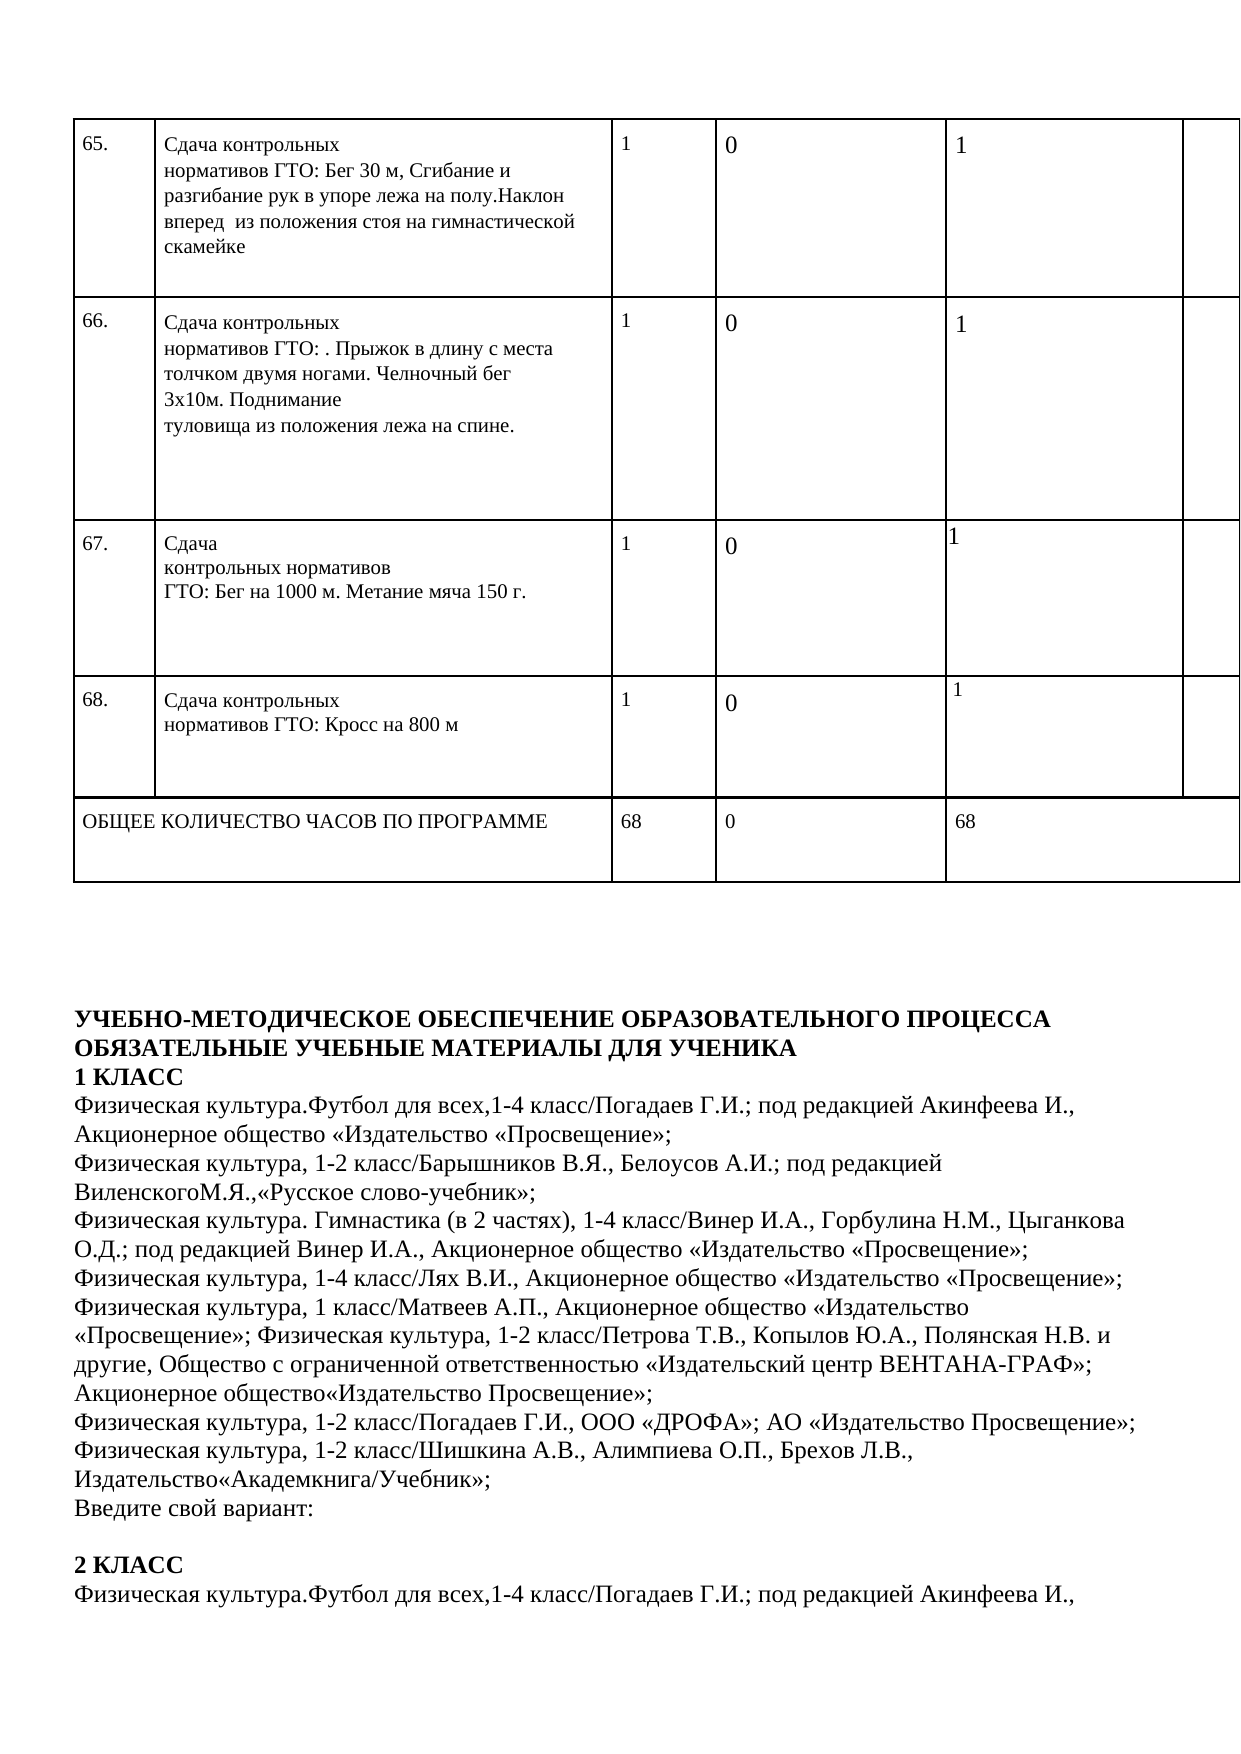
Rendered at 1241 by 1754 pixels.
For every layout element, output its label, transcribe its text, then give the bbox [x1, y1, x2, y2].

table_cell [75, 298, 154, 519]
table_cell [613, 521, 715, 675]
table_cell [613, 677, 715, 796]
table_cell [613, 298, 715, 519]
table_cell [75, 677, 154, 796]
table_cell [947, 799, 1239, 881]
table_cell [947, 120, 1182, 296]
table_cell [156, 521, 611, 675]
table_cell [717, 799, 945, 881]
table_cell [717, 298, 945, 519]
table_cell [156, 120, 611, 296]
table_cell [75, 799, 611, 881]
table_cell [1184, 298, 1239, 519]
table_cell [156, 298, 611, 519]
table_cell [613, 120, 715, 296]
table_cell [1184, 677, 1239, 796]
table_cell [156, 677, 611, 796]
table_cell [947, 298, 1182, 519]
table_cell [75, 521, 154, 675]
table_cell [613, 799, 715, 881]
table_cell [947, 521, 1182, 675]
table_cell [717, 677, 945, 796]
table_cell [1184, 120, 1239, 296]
text УЧЕБНО-МЕТОДИЧЕСКОЕ ОБЕСПЕЧЕНИЕ ОБРАЗОВАТЕЛЬНОГО ПРОЦЕССА [74, 1004, 1152, 1033]
text ОБЯЗАТЕЛЬНЫЕ УЧЕБНЫЕ МАТЕРИАЛЫ ДЛЯ УЧЕНИКА 1 КЛАСС Физическая культура.Футбол для всех,1-4 класс/Погадаев Г.И.; под редакцией Акинфеева И., Акционерное общество «Издательство «Просвещение»; Физическая культура, 1-2 класс/Барышников В.Я., Белоусов А.И.; под редакцией ВиленскогоМ.Я.,«Русское слово-учебник»; Физическая культура. Гимнастика (в 2 частях), 1-4 класс/Винер И.А., Горбулина Н.М., Цыганкова О.Д.; под редакцией Винер И.А., Акционерное общество «Издательство «Просвещение»; Физическая культура, 1-4 класс/Лях В.И., Акционерное общество «Издательство «Просвещение»; Физическая культура, 1 класс/Матвеев А.П., Акционерное общество «Издательство «Просвещение»; Физическая культура, 1-2 класс/Петрова Т.В., Копылов Ю.А., Полянская Н.В. и другие, Общество с ограниченной ответственностью «Издательский центр ВЕНТАНА-ГРАФ»; Акционерное общество«Издательство Просвещение»; Физическая культура, 1-2 класс/Погадаев Г.И., ООО «ДРОФА»; АО «Издательство Просвещение»; Физическая культура, 1-2 класс/Шишкина А.В., Алимпиева О.П., Брехов Л.В., Издательство«Академкнига/Учебник»; Введите свой вариант: [74, 1033, 1137, 1522]
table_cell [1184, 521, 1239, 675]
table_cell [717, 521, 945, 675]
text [74, 1522, 1137, 1608]
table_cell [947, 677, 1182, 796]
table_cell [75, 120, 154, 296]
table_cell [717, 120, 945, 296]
